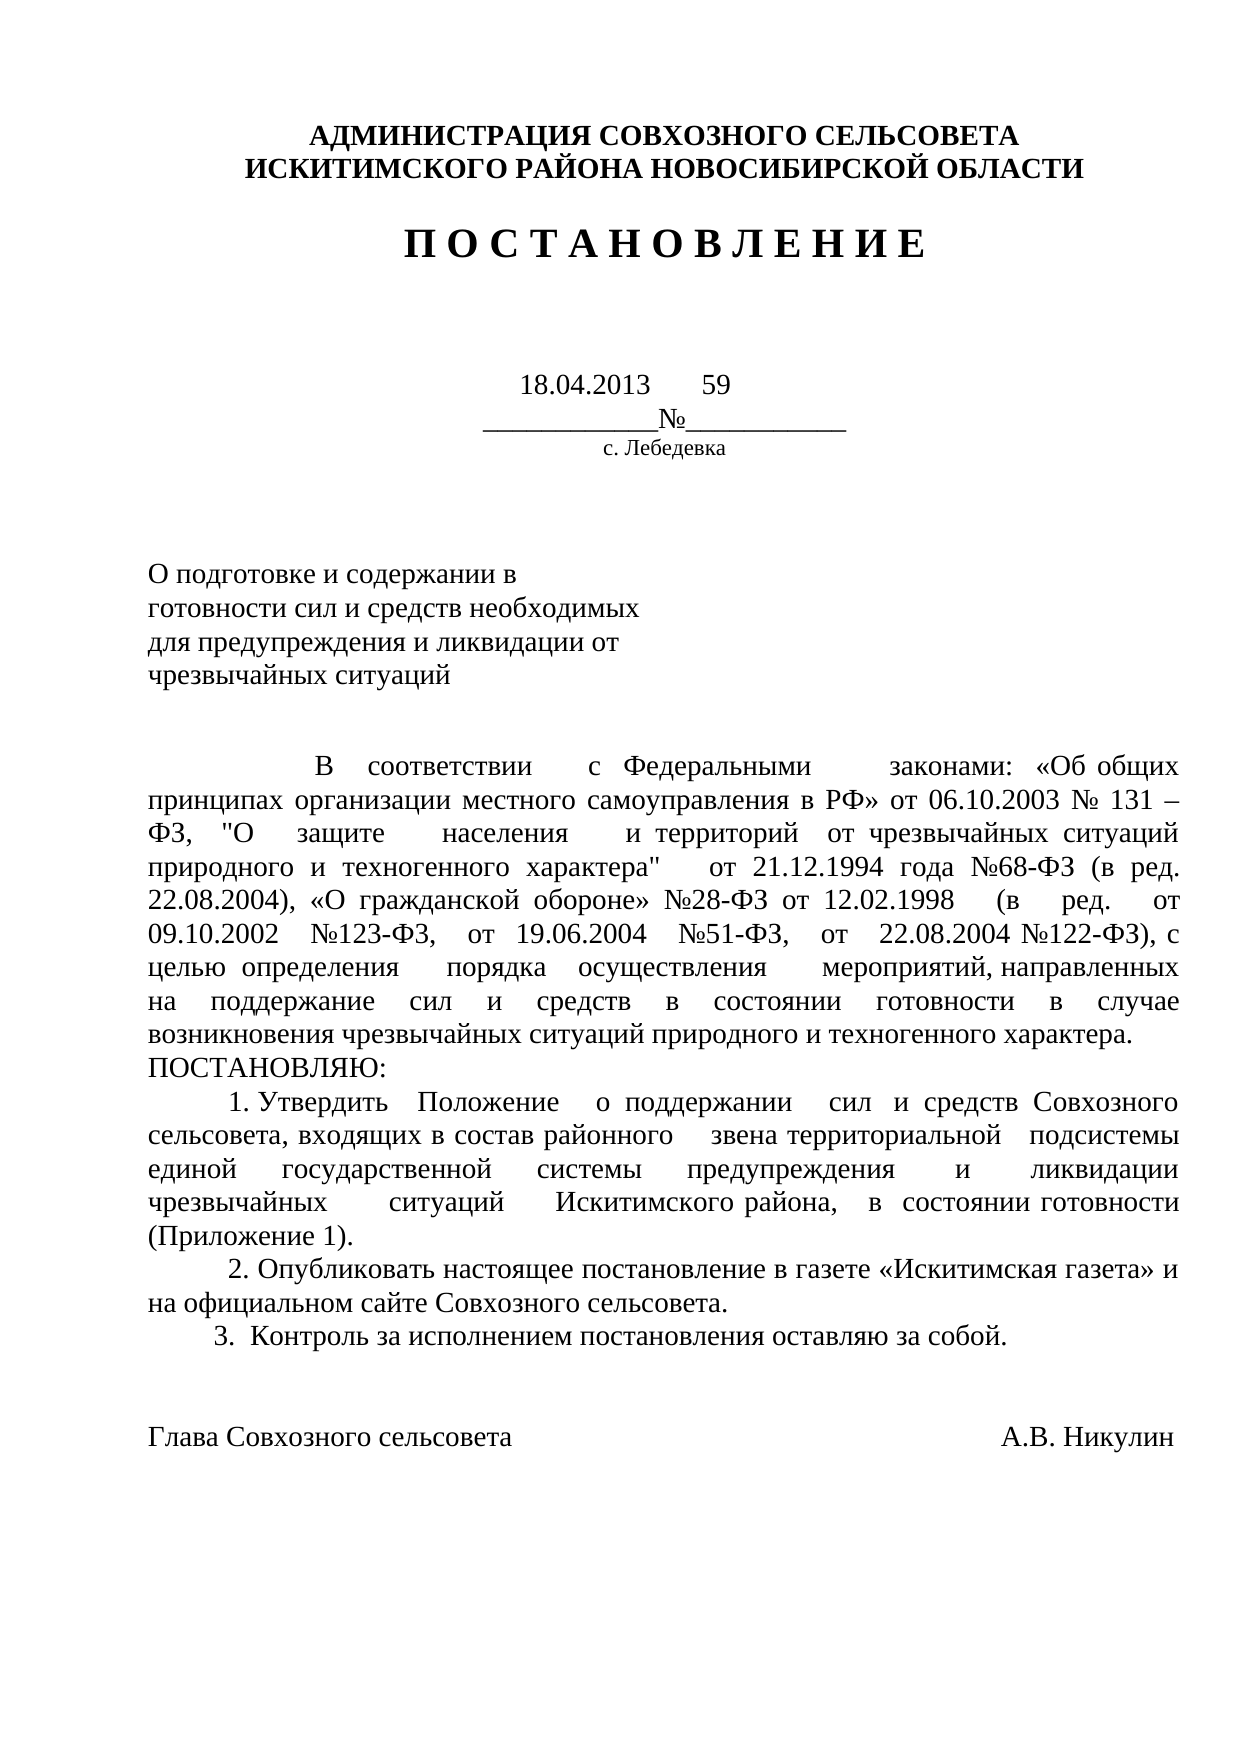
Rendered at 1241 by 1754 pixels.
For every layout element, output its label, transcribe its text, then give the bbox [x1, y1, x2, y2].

text АДМИНИСТРАЦИЯ СОВХОЗНОГО СЕЛЬСОВЕТА [148, 118, 1181, 152]
text П О С Т А Н О В Л Е Н И Е [148, 219, 1181, 267]
text В соответствии с Федеральными законами: «Об общих принципах организации местного самоуправления в РФ» от 06.10.2003 № 131 –ФЗ, "О защите населения и территорий от чрезвычайных ситуаций природного и техногенного характера" от 21.12.1994 года №68-ФЗ (в ред. 22.08.2004), «О гражданской обороне» №28-ФЗ от 12.02.1998 (в ред. от 09.10.2002 №123-Ф3, от 19.06.2004 №51-ФЗ, от 22.08.2004 №122-ФЗ), с целью определения порядка осуществления мероприятий, направленных на поддержание сил и средств в состоянии готовности в случае возникновения чрезвычайных ситуаций природного и техногенного характера. [148, 748, 1181, 1050]
text Глава Совхозного сельсовета А.В. Никулин [148, 1419, 1181, 1453]
text ИСКИТИМСКОГО РАЙОНА НОВОСИБИРСКОЙ ОБЛАСТИ [148, 152, 1181, 185]
text 3. Контроль за исполнением постановления оставляю за собой. [148, 1318, 1181, 1352]
text 1. Утвердить Положение о поддержании сил и средств Совхозного сельсовета, входящих в состав районного звена территориальной подсистемы единой государственной системы предупреждения и ликвидации чрезвычайных ситуаций Искитимского района, в состоянии готовности (Приложение 1). [148, 1084, 1181, 1251]
text ПОСТАНОВЛЯЮ: [148, 1050, 1181, 1084]
text 2. Опубликовать настоящее постановление в газете «Искитимская газета» и на официальном сайте Совхозного сельсовета. [148, 1251, 1181, 1318]
table_header 18.04.2013 59 ____________№___________ с. Лебедевка [471, 367, 857, 461]
text для предупреждения и ликвидации от [148, 624, 1181, 657]
text чрезвычайных ситуаций [148, 657, 1181, 691]
text готовности сил и средств необходимых [148, 590, 1181, 624]
text О подготовке и содержании в [148, 557, 1181, 590]
